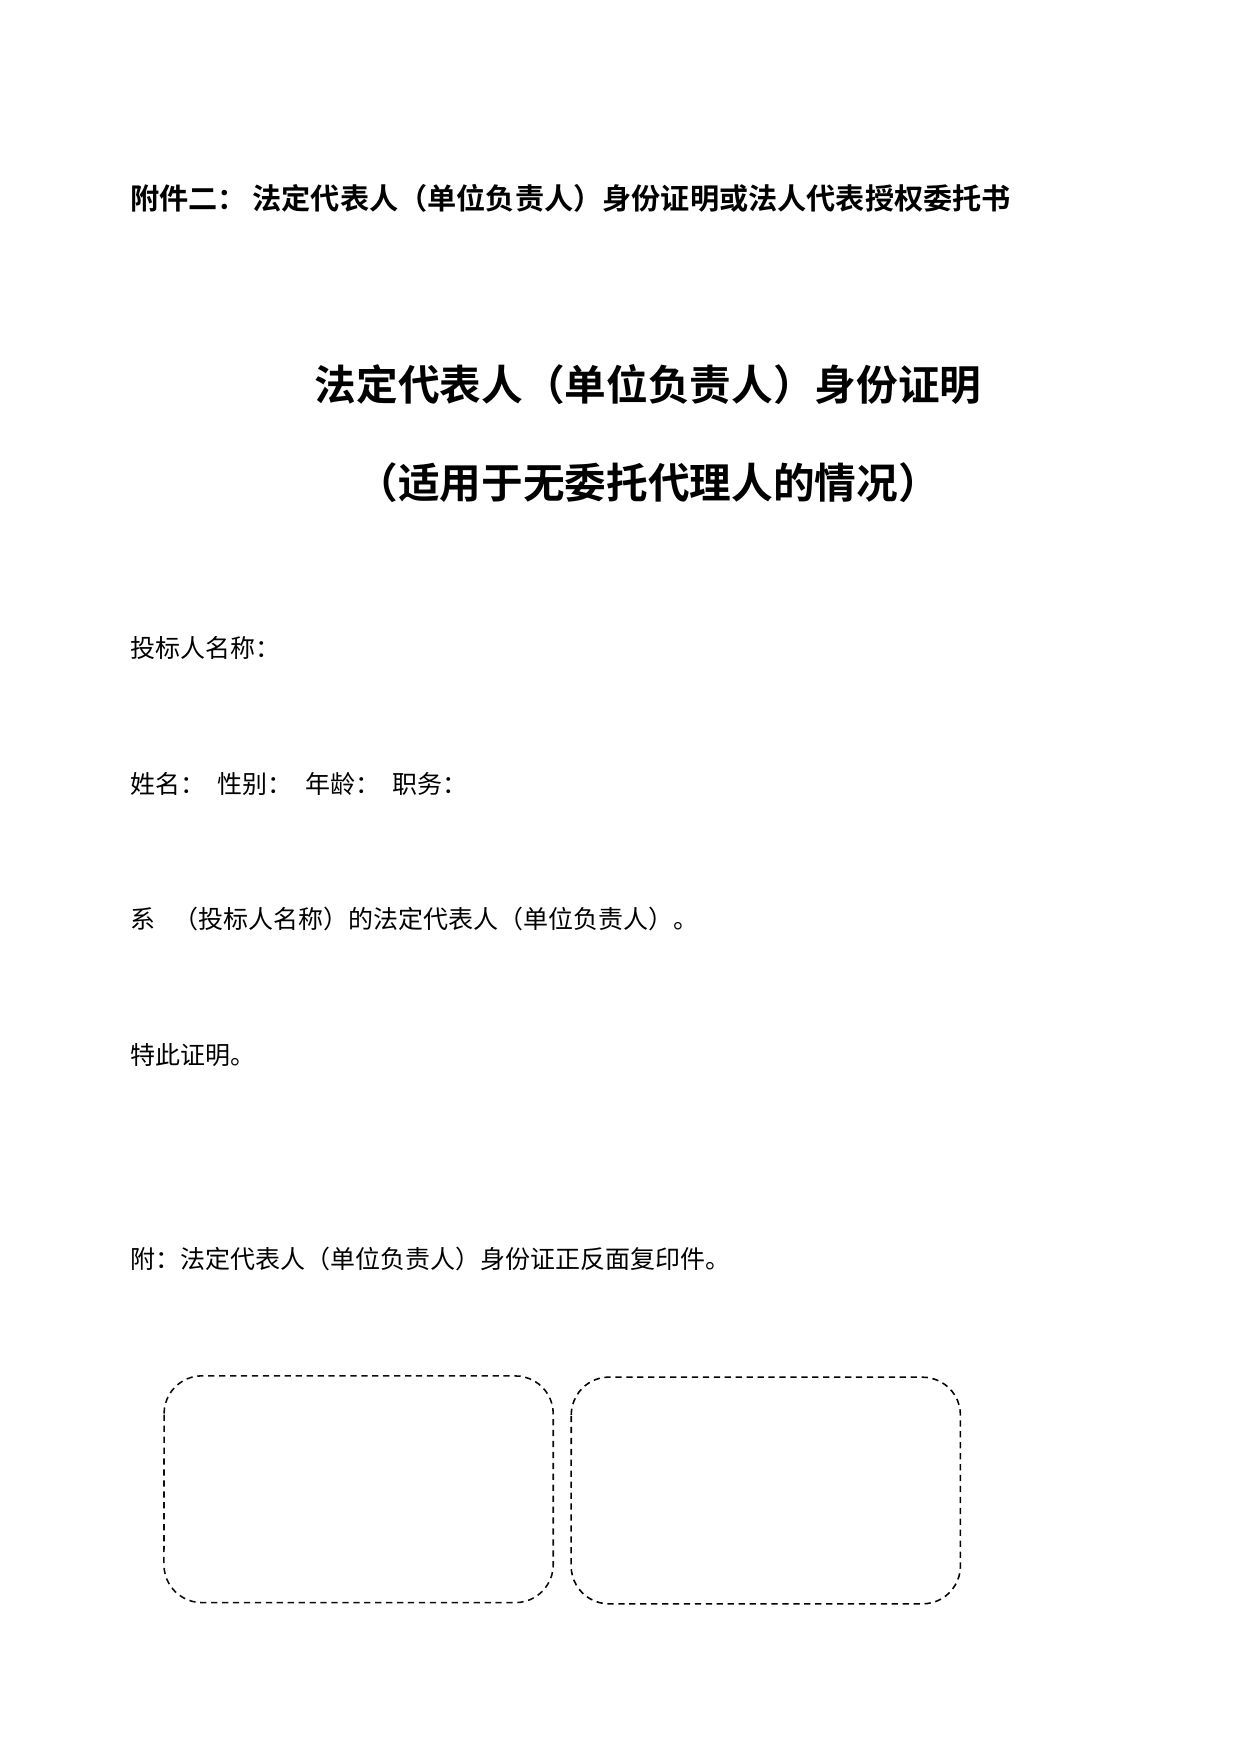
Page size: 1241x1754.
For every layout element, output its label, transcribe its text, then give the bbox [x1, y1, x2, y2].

text 投标人名称： [130, 612, 1122, 680]
text 法定代表人（单位负责人）身份证明 [130, 348, 1122, 416]
text 系 （投标人名称）的法定代表人（单位负责人）。 [130, 884, 1122, 952]
text 附：法定代表人（单位负责人）身份证正反面复印件。 [130, 1224, 1122, 1292]
text （适用于无委托代理人的情况） [130, 446, 1122, 514]
text 特此证明。 [130, 1020, 1122, 1088]
text 附件二： 法定代表人（单位负责人）身份证明或法人代表授权委托书 [130, 163, 1122, 231]
text 姓名： 性别： 年龄： 职务： [130, 748, 1122, 816]
